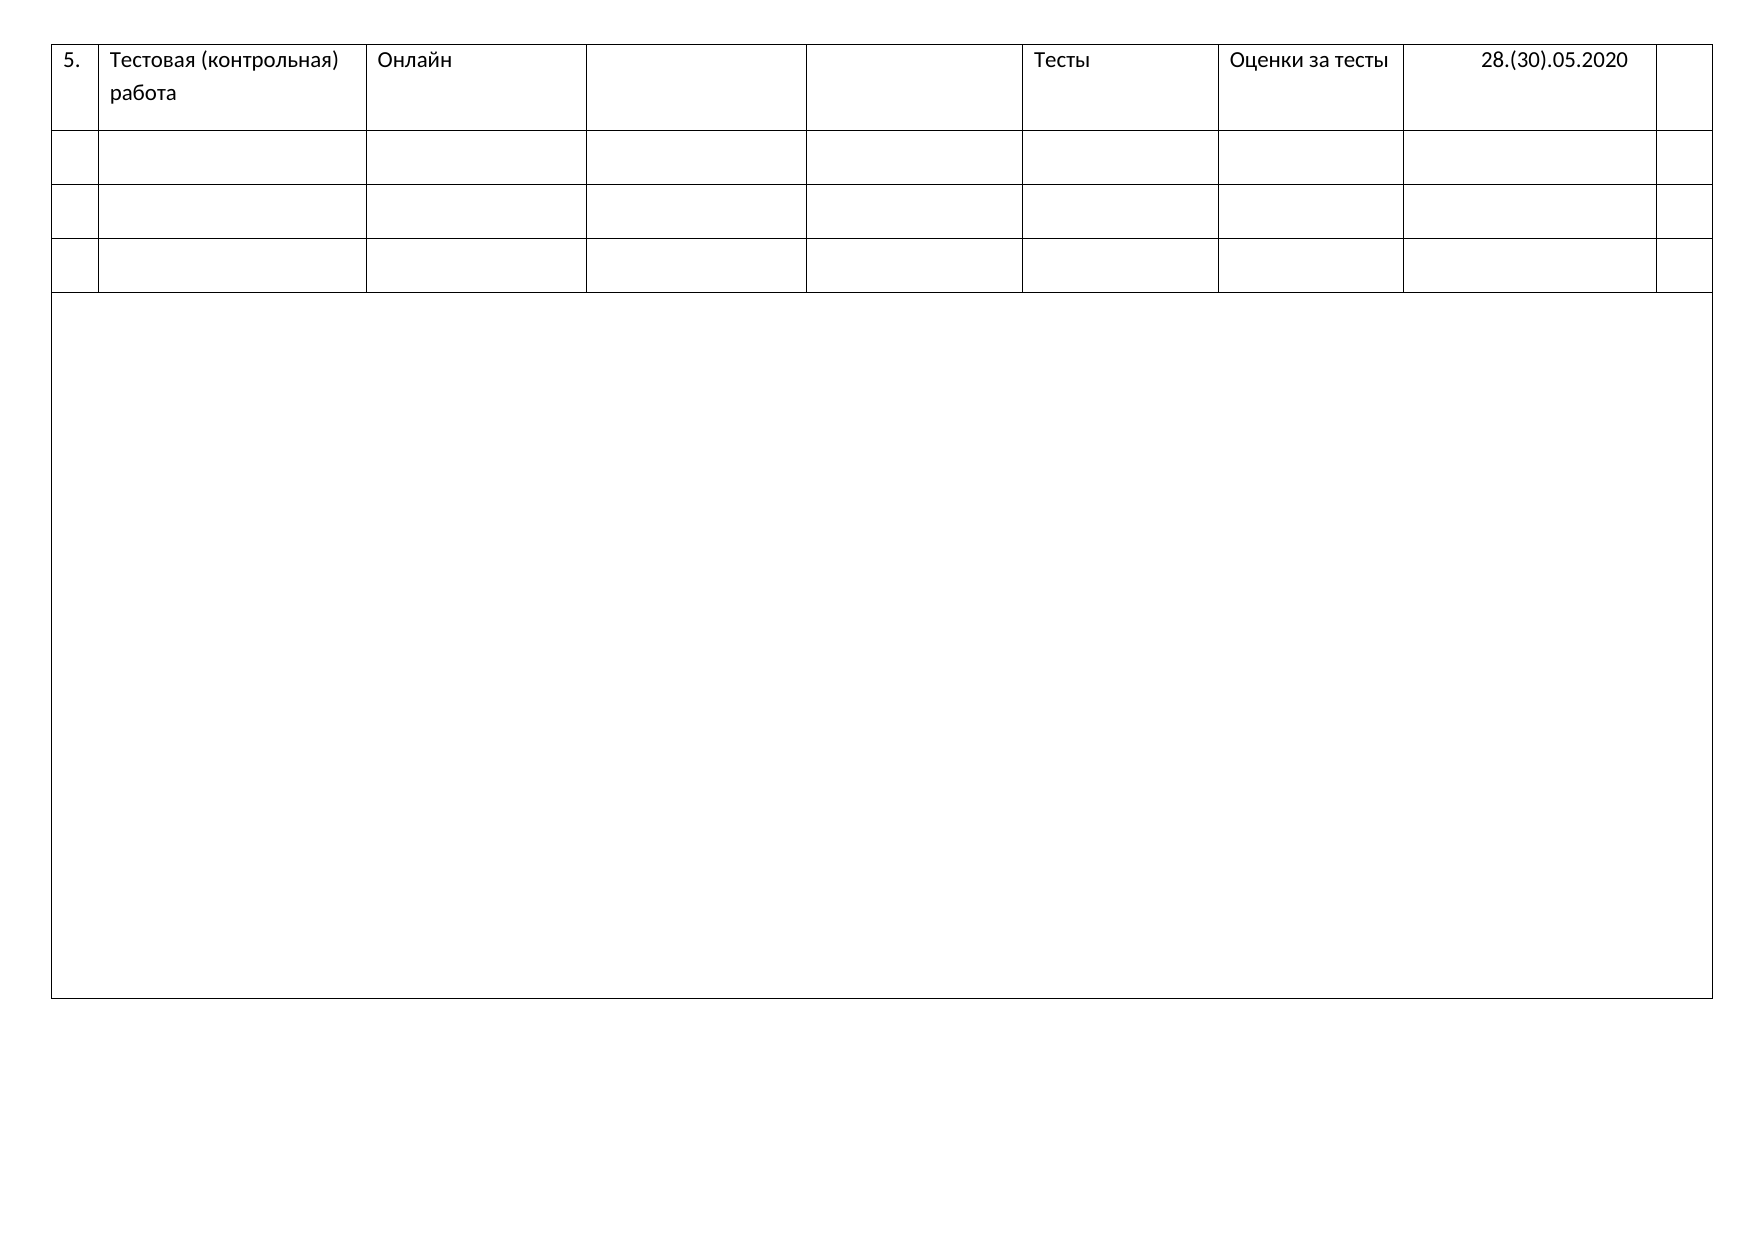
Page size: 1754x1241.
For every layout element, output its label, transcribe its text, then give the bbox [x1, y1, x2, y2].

table_cell Тестовая (контрольная) работа [99, 45, 366, 130]
table_cell [587, 239, 806, 292]
table_cell [1404, 131, 1656, 184]
table_cell [587, 185, 806, 238]
table_cell [1219, 239, 1403, 292]
table_cell [367, 185, 586, 238]
table_cell [52, 185, 98, 238]
table_cell [1023, 131, 1218, 184]
table_cell [99, 239, 366, 292]
table_cell Оценки за тесты [1219, 45, 1403, 130]
table_cell [1657, 131, 1712, 184]
table_cell [807, 131, 1022, 184]
table_cell [1657, 185, 1712, 238]
table_cell [1023, 185, 1218, 238]
table_cell [1023, 239, 1218, 292]
table_cell [807, 45, 1022, 130]
table_cell [367, 239, 586, 292]
table_cell [52, 131, 98, 184]
table_cell [587, 45, 806, 130]
table_cell [1657, 45, 1712, 130]
table_cell [1404, 185, 1656, 238]
table_cell 5. [52, 45, 98, 130]
table_cell [1404, 239, 1656, 292]
table_cell [1219, 131, 1403, 184]
table_cell [587, 131, 806, 184]
table_cell [52, 293, 1712, 998]
table_cell Тесты [1023, 45, 1218, 130]
table_cell [807, 239, 1022, 292]
table_cell [1219, 185, 1403, 238]
table_cell [99, 185, 366, 238]
table_cell [367, 131, 586, 184]
table_cell 28.(30).05.2020 [1404, 45, 1656, 130]
table_cell Онлайн [367, 45, 586, 130]
table_cell [99, 131, 366, 184]
table_cell [52, 239, 98, 292]
table_cell [1657, 239, 1712, 292]
table_cell [807, 185, 1022, 238]
